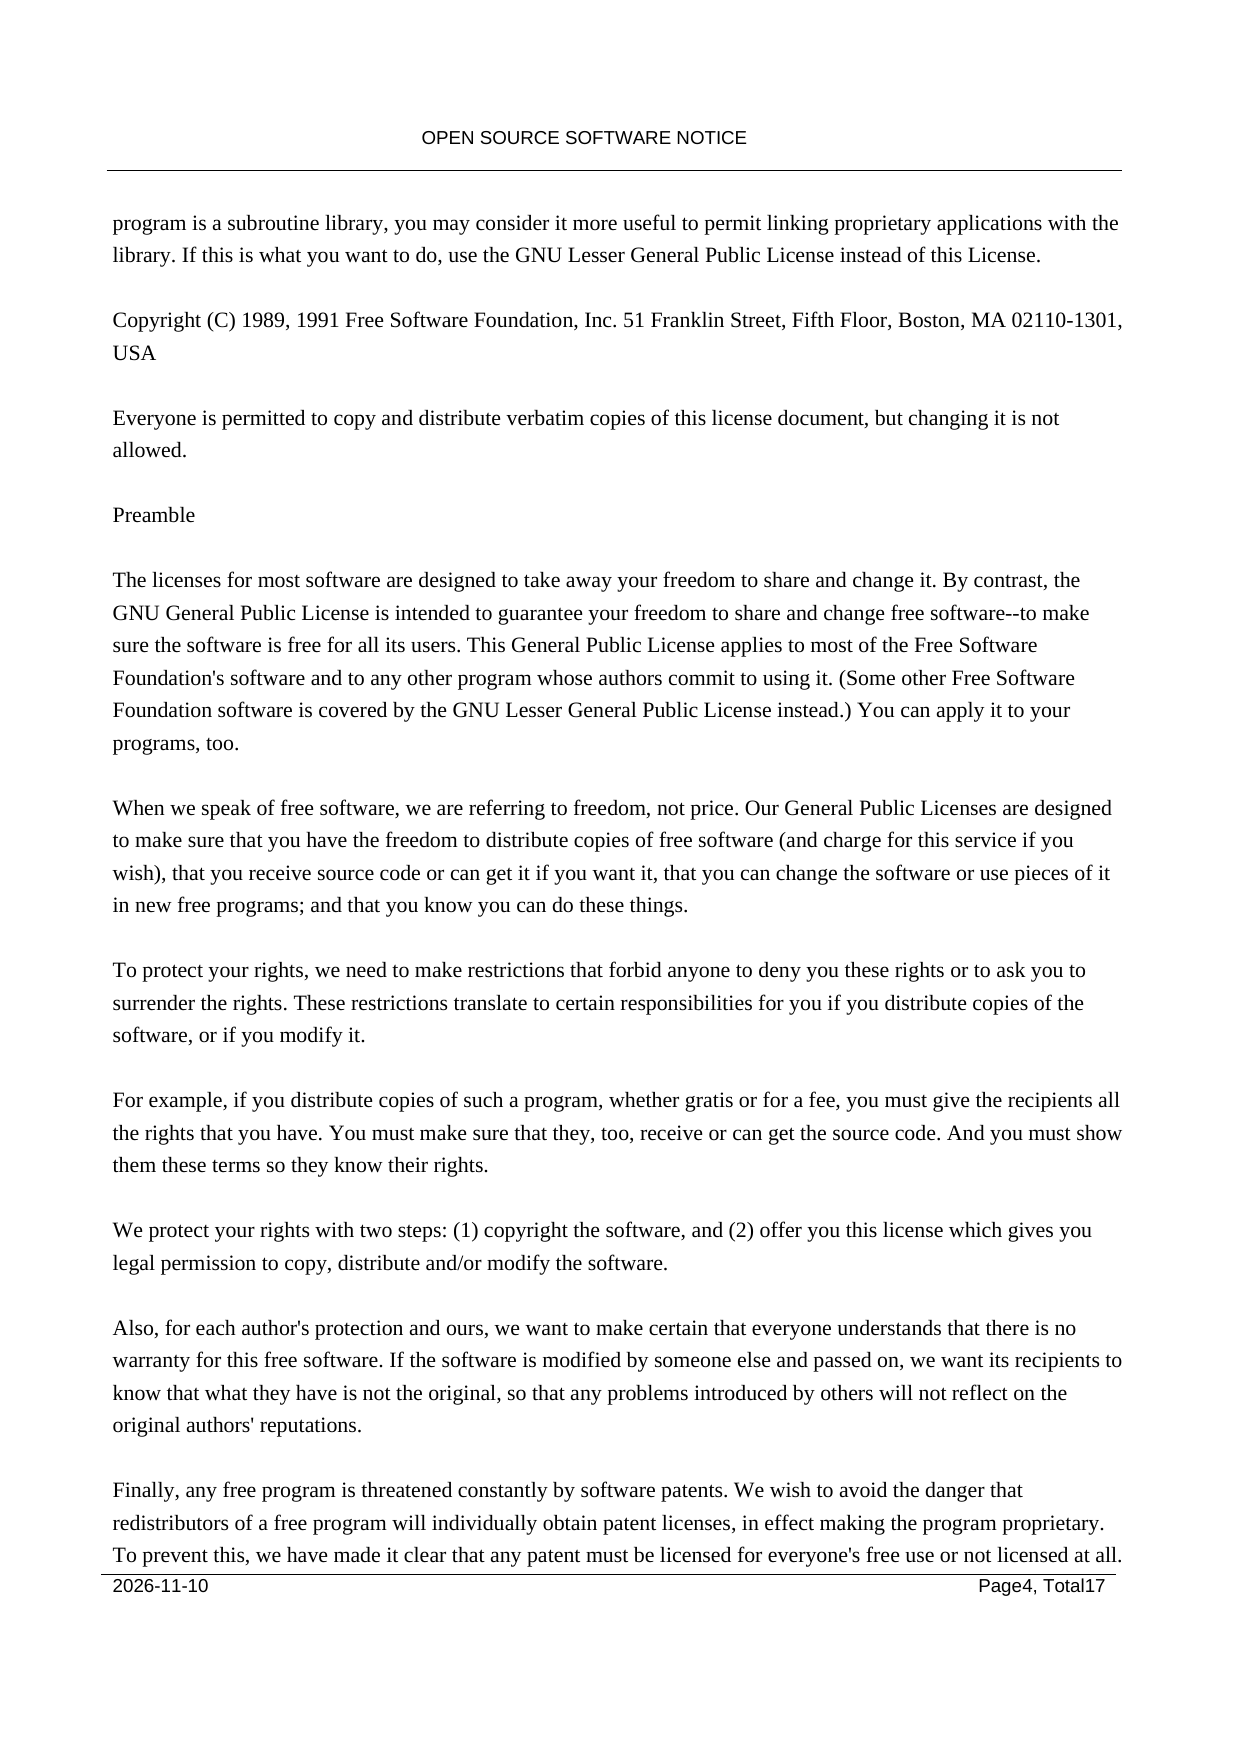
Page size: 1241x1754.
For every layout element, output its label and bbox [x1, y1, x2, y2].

text [112, 206, 1128, 1571]
